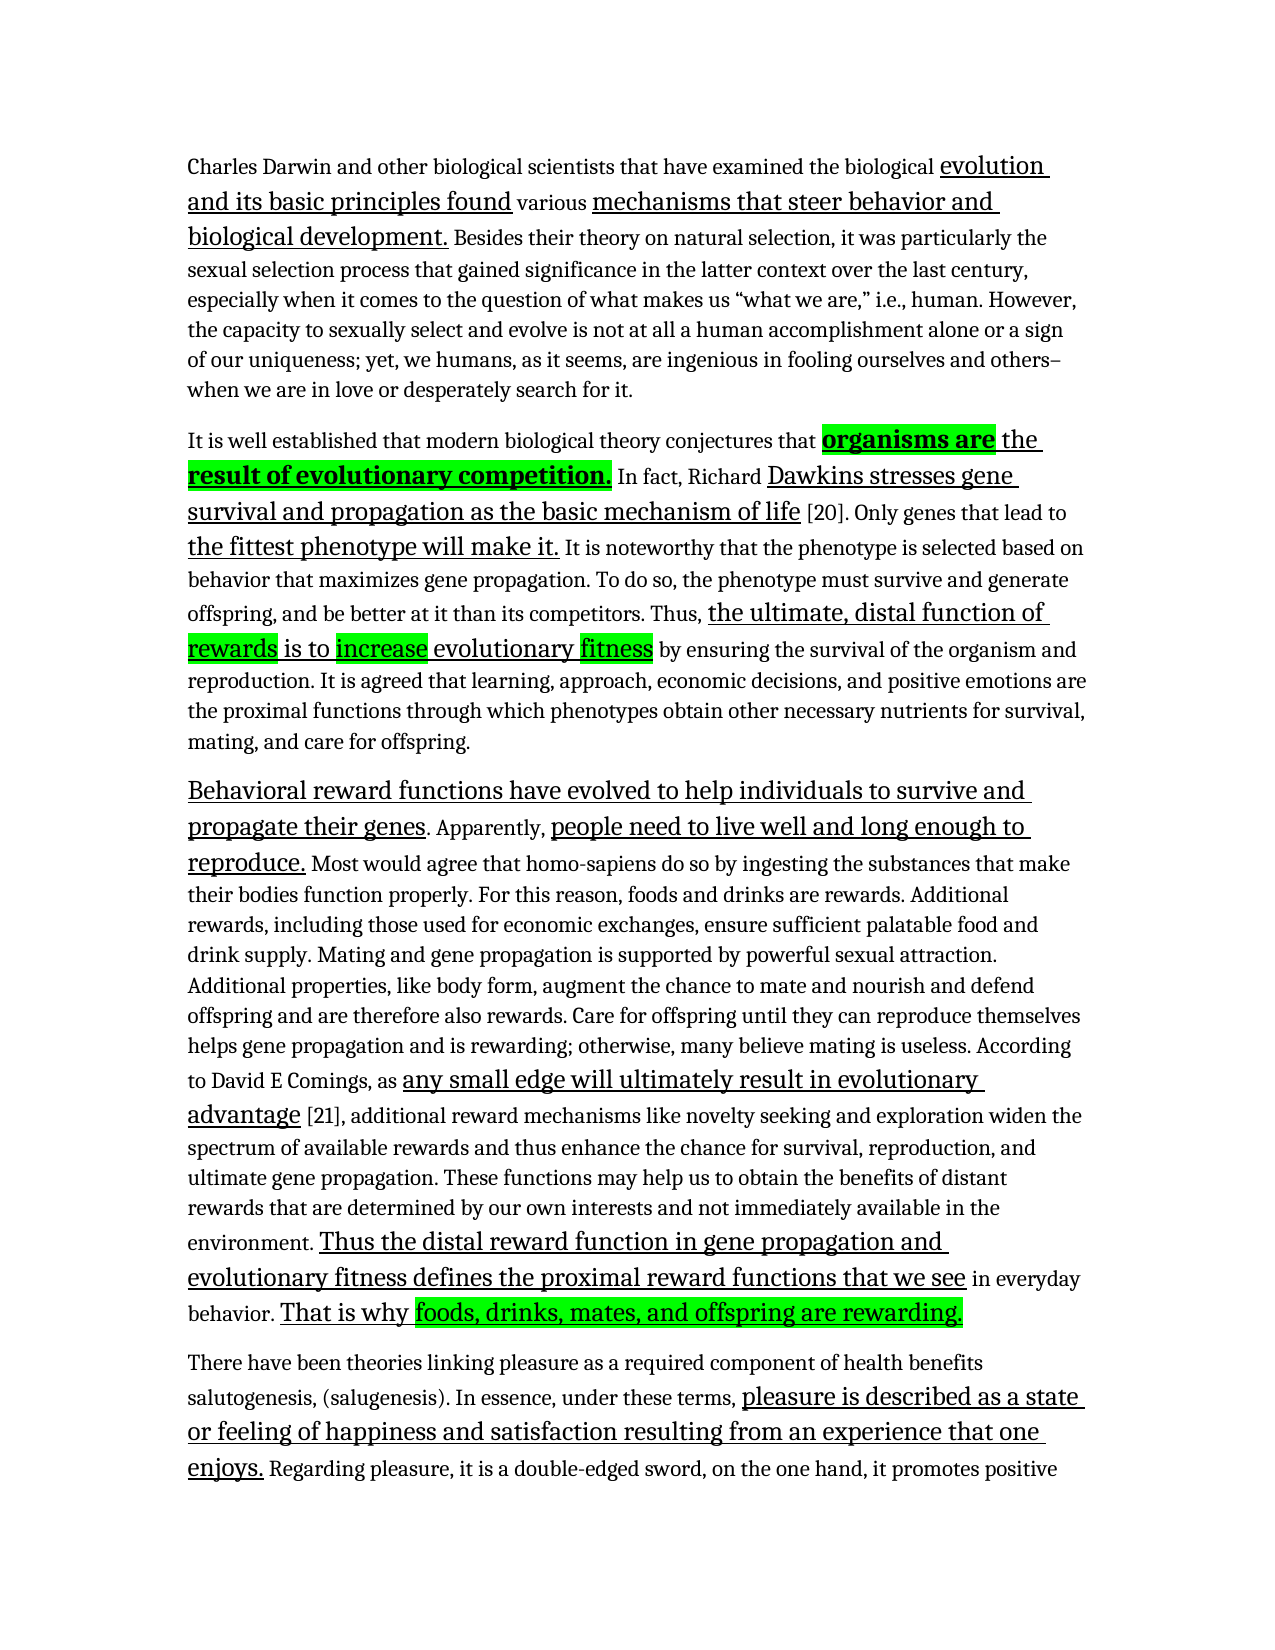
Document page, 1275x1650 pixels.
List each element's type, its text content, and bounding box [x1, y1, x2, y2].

text Behavioral reward functions have evolved to help individuals to survive and propagate their genes. Apparently, people need to live well and long enough to reproduce. Most would agree that homo-sapiens do so by ingesting the substances that make their bodies function properly. For this reason, foods and drinks are rewards. Additional rewards, including those used for economic exchanges, ensure sufficient palatable food and drink supply. Mating and gene propagation is supported by powerful sexual attraction. Additional properties, like body form, augment the chance to mate and nourish and defend offspring and are therefore also rewards. Care for offspring until they can reproduce themselves helps gene propagation and is rewarding; otherwise, many believe mating is useless. According to David E Comings, as any small edge will ultimately result in evolutionary advantage [21], additional reward mechanisms like novelty seeking and exploration widen the spectrum of available rewards and thus enhance the chance for survival, reproduction, and ultimate gene propagation. These functions may help us to obtain the benefits of distant rewards that are determined by our own interests and not immediately available in the environment. Thus the distal reward function in gene propagation and evolutionary fitness defines the proximal reward functions that we see in everyday behavior. That is why foods, drinks, mates, and offspring are rewarding. [187, 775, 1087, 1328]
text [187, 1350, 1087, 1483]
text It is well established that modern biological theory conjectures that organisms are the result of evolutionary competition. In fact, Richard Dawkins stresses gene survival and propagation as the basic mechanism of life [20]. Only genes that lead to the fittest phenotype will make it. It is noteworthy that the phenotype is selected based on behavior that maximizes gene propagation. To do so, the phenotype must survive and generate offspring, and be better at it than its competitors. Thus, the ultimate, distal function of rewards is to increase evolutionary fitness by ensuring the survival of the organism and reproduction. It is agreed that learning, approach, economic decisions, and positive emotions are the proximal functions through which phenotypes obtain other necessary nutrients for survival, mating, and care for offspring. [187, 424, 1087, 755]
text Charles Darwin and other biological scientists that have examined the biological evolution and its basic principles found various mechanisms that steer behavior and biological development. Besides their theory on natural selection, it was particularly the sexual selection process that gained significance in the latter context over the last century, especially when it comes to the question of what makes us “what we are,” i.e., human. However, the capacity to sexually select and evolve is not at all a human accomplishment alone or a sign of our uniqueness; yet, we humans, as it seems, are ingenious in fooling ourselves and others–when we are in love or desperately search for it. [187, 150, 1087, 404]
